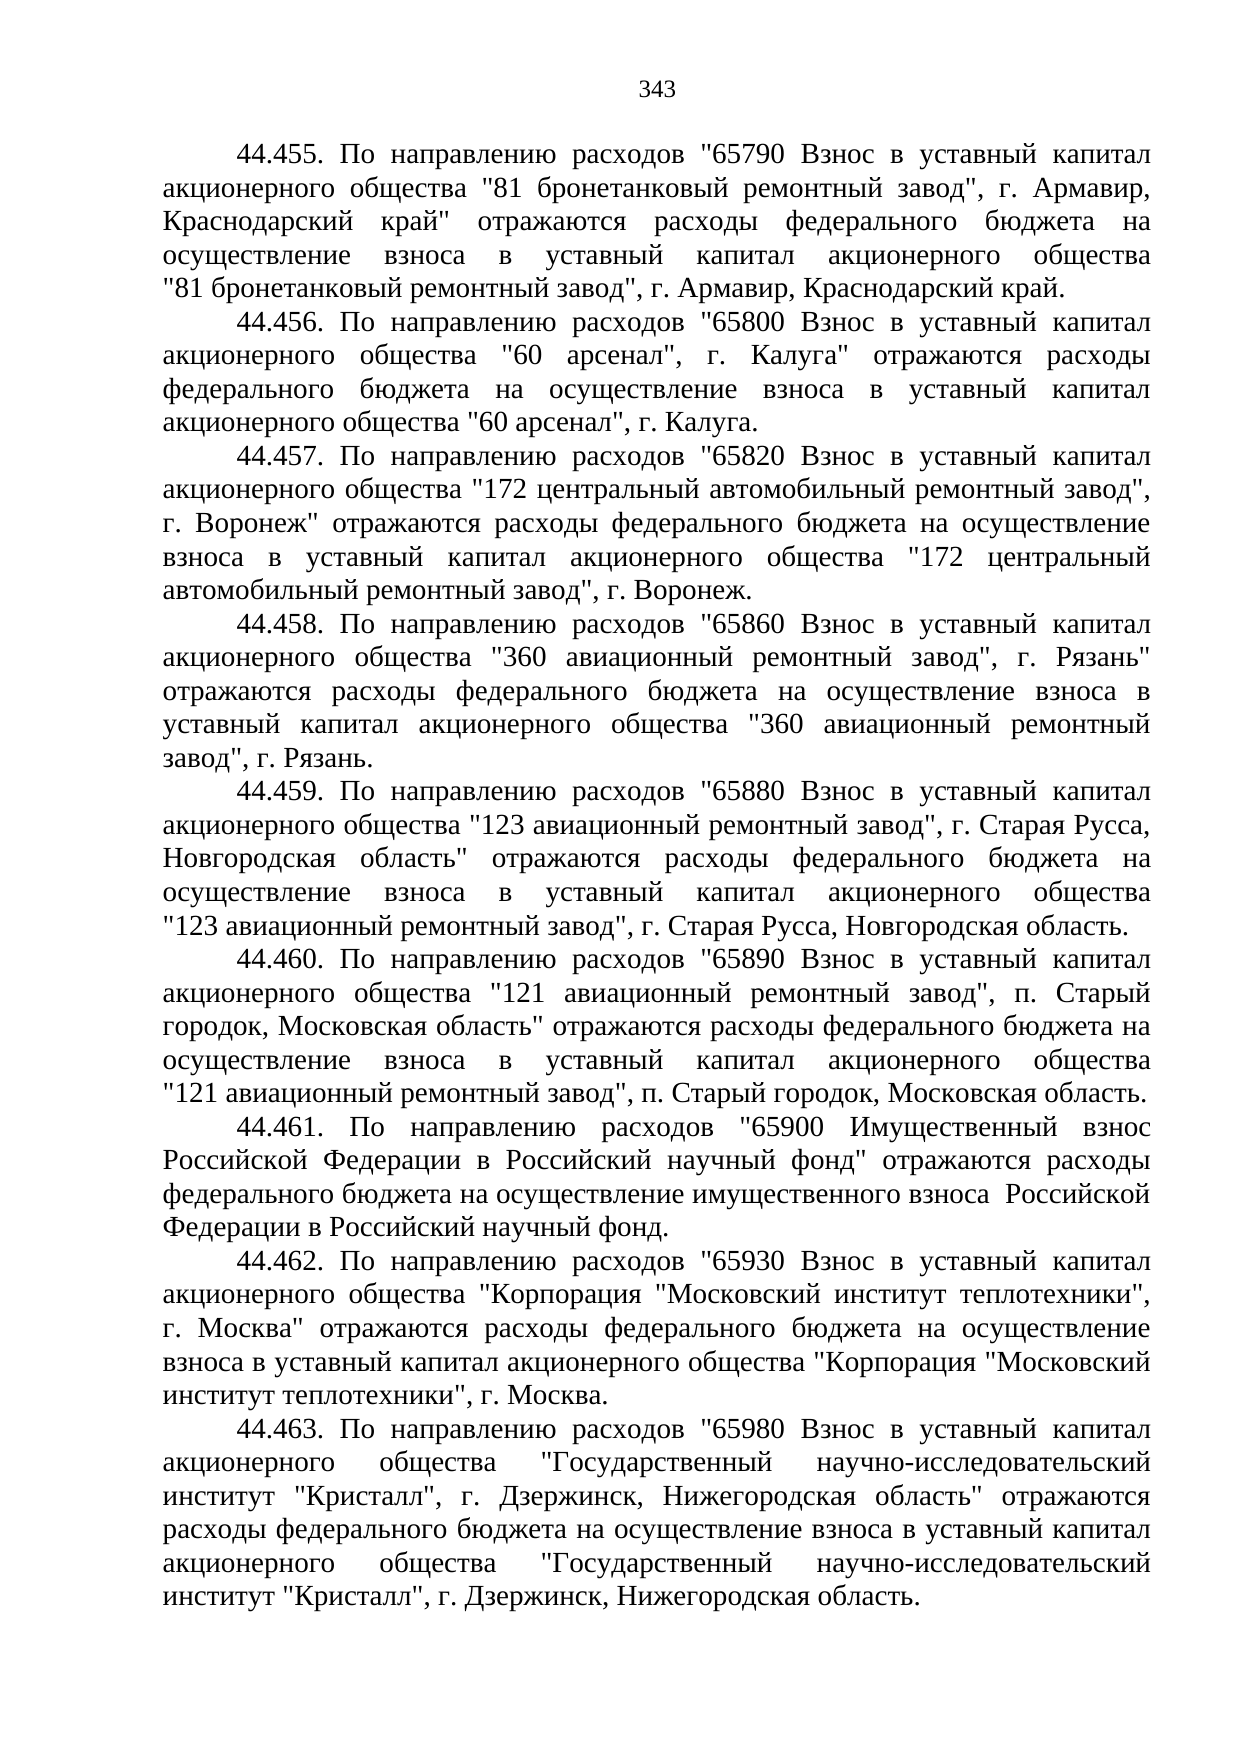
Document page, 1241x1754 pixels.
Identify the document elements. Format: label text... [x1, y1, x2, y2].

text 44.456. По направлению расходов "65800 Взнос в уставный капитал акционерного общества "60 арсенал", г. Калуга" отражаются расходы федерального бюджета на осуществление взноса в уставный капитал акционерного общества "60 арсенал", г. Калуга. [162, 304, 1152, 438]
text 44.460. По направлению расходов "65890 Взнос в уставный капитал акционерного общества "121 авиационный ремонтный завод", п. Старый городок, Московская область" отражаются расходы федерального бюджета на осуществление взноса в уставный капитал акционерного общества "121 авиационный ремонтный завод", п. Старый городок, Московская область. [162, 941, 1152, 1109]
text 44.462. По направлению расходов "65930 Взнос в уставный капитал акционерного общества "Корпорация "Московский институт теплотехники", г. Москва" отражаются расходы федерального бюджета на осуществление взноса в уставный капитал акционерного общества "Корпорация "Московский институт теплотехники", г. Москва. [162, 1243, 1152, 1411]
text 44.455. По направлению расходов "65790 Взнос в уставный капитал акционерного общества "81 бронетанковый ремонтный завод", г. Армавир, Краснодарский край" отражаются расходы федерального бюджета на осуществление взноса в уставный капитал акционерного общества "81 бронетанковый ремонтный завод", г. Армавир, Краснодарский край. [162, 136, 1152, 304]
text 44.457. По направлению расходов "65820 Взнос в уставный капитал акционерного общества "172 центральный автомобильный ремонтный завод", г. Воронеж" отражаются расходы федерального бюджета на осуществление взноса в уставный капитал акционерного общества "172 центральный автомобильный ремонтный завод", г. Воронеж. [162, 438, 1152, 606]
text 44.463. По направлению расходов "65980 Взнос в уставный капитал акционерного общества "Государственный научно-исследовательский институт "Кристалл", г. Дзержинск, Нижегородская область" отражаются расходы федерального бюджета на осуществление взноса в уставный капитал акционерного общества "Государственный научно-исследовательский институт "Кристалл", г. Дзержинск, Нижегородская область. [162, 1411, 1152, 1612]
text 44.461. По направлению расходов "65900 Имущественный взнос Российской Федерации в Российский научный фонд" отражаются расходы федерального бюджета на осуществление имущественного взноса Российской Федерации в Российский научный фонд. [162, 1109, 1152, 1243]
text 44.459. По направлению расходов "65880 Взнос в уставный капитал акционерного общества "123 авиационный ремонтный завод", г. Старая Русса, Новгородская область" отражаются расходы федерального бюджета на осуществление взноса в уставный капитал акционерного общества "123 авиационный ремонтный завод", г. Старая Русса, Новгородская область. [162, 773, 1152, 941]
text 44.458. По направлению расходов "65860 Взнос в уставный капитал акционерного общества "360 авиационный ремонтный завод", г. Рязань" отражаются расходы федерального бюджета на осуществление взноса в уставный капитал акционерного общества "360 авиационный ремонтный завод", г. Рязань. [162, 606, 1152, 773]
